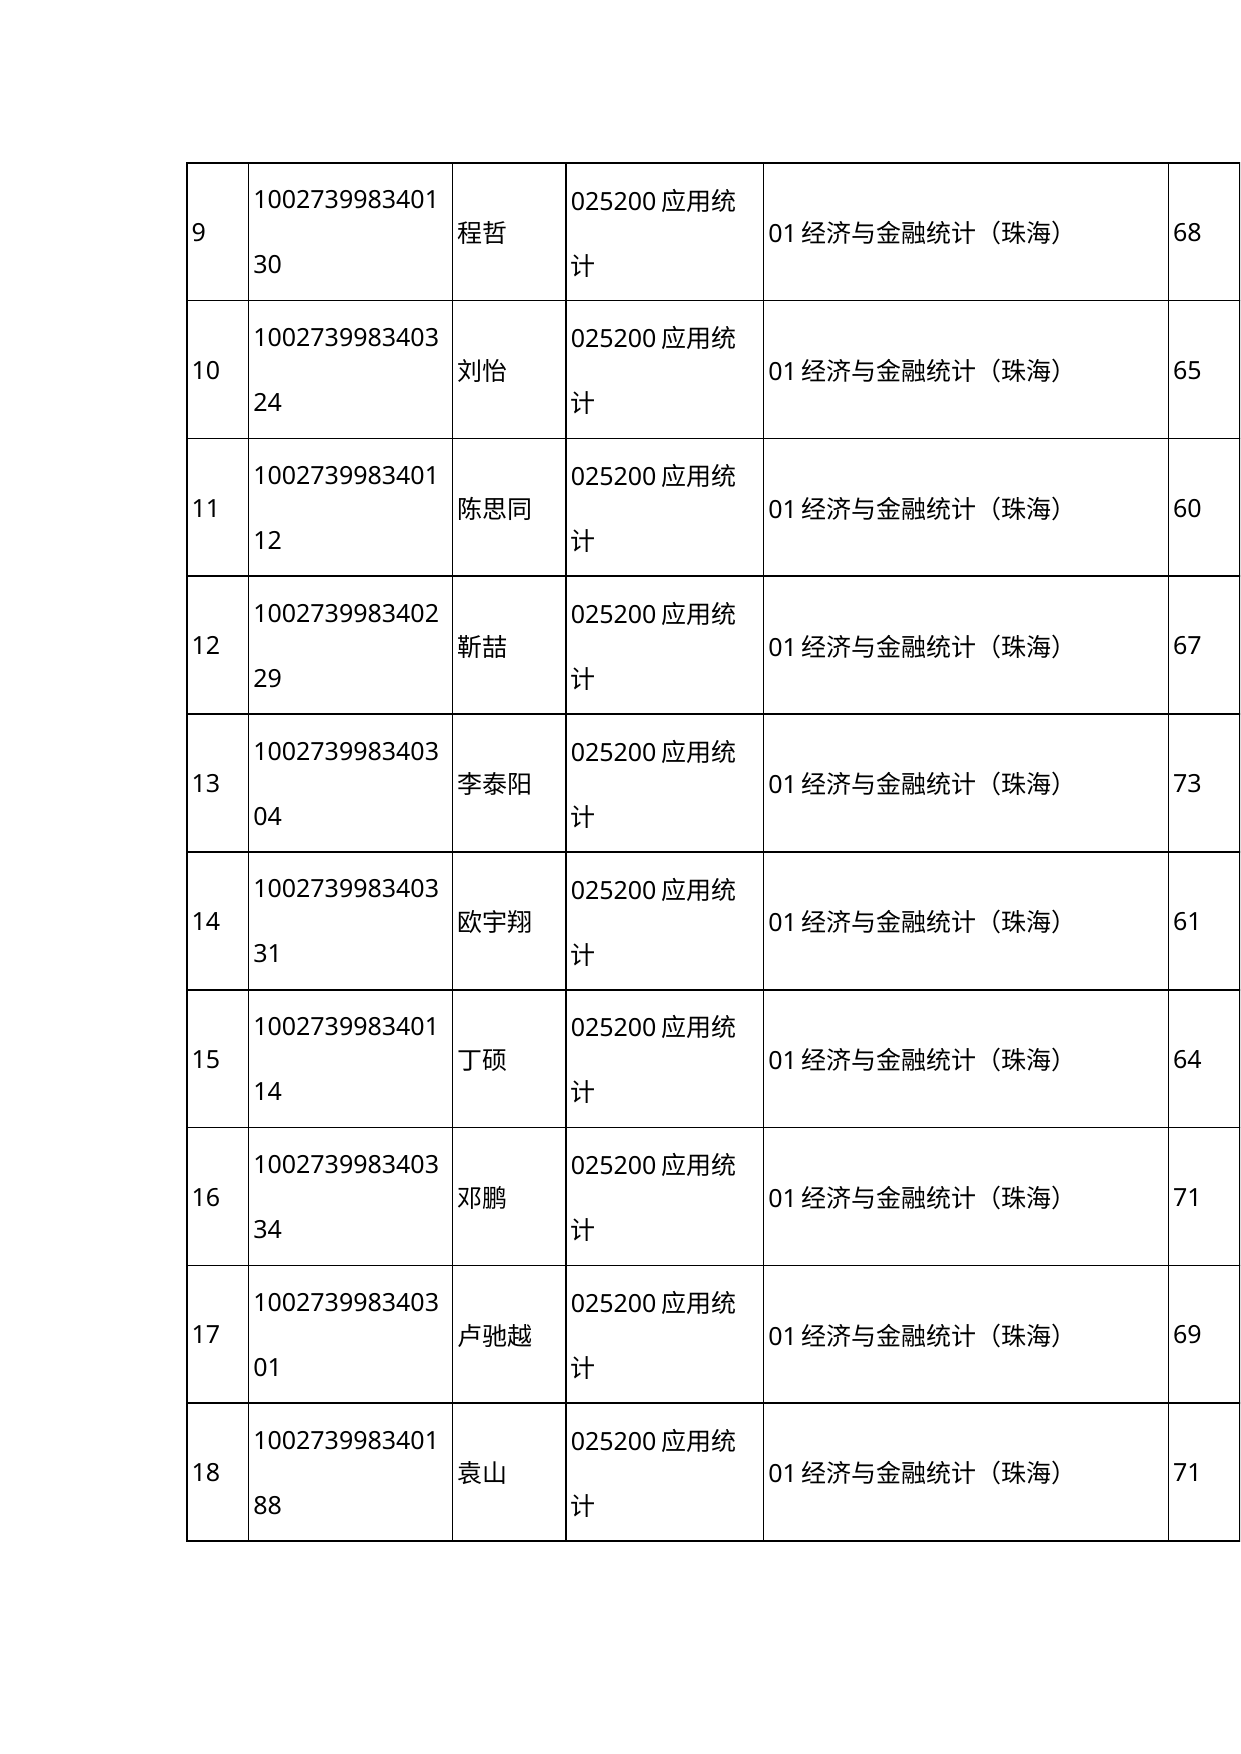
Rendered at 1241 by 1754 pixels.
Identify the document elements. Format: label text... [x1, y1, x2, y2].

table_cell 9 [188, 164, 248, 300]
table_cell 11 [188, 439, 248, 575]
table_cell 69 [1169, 1266, 1239, 1402]
table_cell 100273998340304 [249, 715, 452, 851]
table_cell 025200应用统计 [567, 1128, 763, 1264]
table_cell 100273998340229 [249, 577, 452, 713]
table_cell 71 [1169, 1128, 1239, 1264]
table_cell 100273998340324 [249, 301, 452, 438]
table_cell 68 [1169, 164, 1239, 300]
table_cell 025200应用统计 [567, 1266, 763, 1402]
table_cell 邓鹏 [453, 1128, 565, 1264]
table_cell 丁硕 [453, 991, 565, 1127]
table_cell 100273998340112 [249, 439, 452, 575]
table_cell 67 [1169, 577, 1239, 713]
table_cell 025200应用统计 [567, 439, 763, 575]
table_cell 100273998340114 [249, 991, 452, 1127]
table_cell 18 [188, 1404, 248, 1540]
table_cell 程哲 [453, 164, 565, 300]
table_cell 17 [188, 1266, 248, 1402]
table_cell 15 [188, 991, 248, 1127]
table_cell 01经济与金融统计（珠海） [764, 715, 1168, 851]
table_cell 01经济与金融统计（珠海） [764, 1404, 1168, 1540]
table_cell 01经济与金融统计（珠海） [764, 853, 1168, 989]
table_cell 14 [188, 853, 248, 989]
table_cell 100273998340301 [249, 1266, 452, 1402]
table_cell 73 [1169, 715, 1239, 851]
table_cell 025200应用统计 [567, 301, 763, 438]
table_cell 71 [1169, 1404, 1239, 1540]
table_cell 025200应用统计 [567, 991, 763, 1127]
table_cell 01经济与金融统计（珠海） [764, 991, 1168, 1127]
table_cell 卢驰越 [453, 1266, 565, 1402]
table_cell 16 [188, 1128, 248, 1264]
table_cell 12 [188, 577, 248, 713]
table_cell 025200应用统计 [567, 577, 763, 713]
table_cell 025200应用统计 [567, 1404, 763, 1540]
table_cell 01经济与金融统计（珠海） [764, 1266, 1168, 1402]
table_cell 01经济与金融统计（珠海） [764, 439, 1168, 575]
table_cell 100273998340188 [249, 1404, 452, 1540]
table_cell 025200应用统计 [567, 853, 763, 989]
table_cell 100273998340130 [249, 164, 452, 300]
table_cell 100273998340334 [249, 1128, 452, 1264]
table_cell 袁山 [453, 1404, 565, 1540]
table_cell 025200应用统计 [567, 715, 763, 851]
table_cell 靳喆 [453, 577, 565, 713]
table_cell 刘怡 [453, 301, 565, 438]
table_cell 025200应用统计 [567, 164, 763, 300]
table_cell 64 [1169, 991, 1239, 1127]
table_cell 65 [1169, 301, 1239, 438]
table_cell 欧宇翔 [453, 853, 565, 989]
table_cell 01经济与金融统计（珠海） [764, 577, 1168, 713]
table_cell 13 [188, 715, 248, 851]
table_cell 01经济与金融统计（珠海） [764, 164, 1168, 300]
table_cell 01经济与金融统计（珠海） [764, 301, 1168, 438]
table_cell 100273998340331 [249, 853, 452, 989]
table_cell 60 [1169, 439, 1239, 575]
table_cell 01经济与金融统计（珠海） [764, 1128, 1168, 1264]
table_cell 李泰阳 [453, 715, 565, 851]
table_cell 陈思同 [453, 439, 565, 575]
table_cell 10 [188, 301, 248, 438]
table_cell 61 [1169, 853, 1239, 989]
